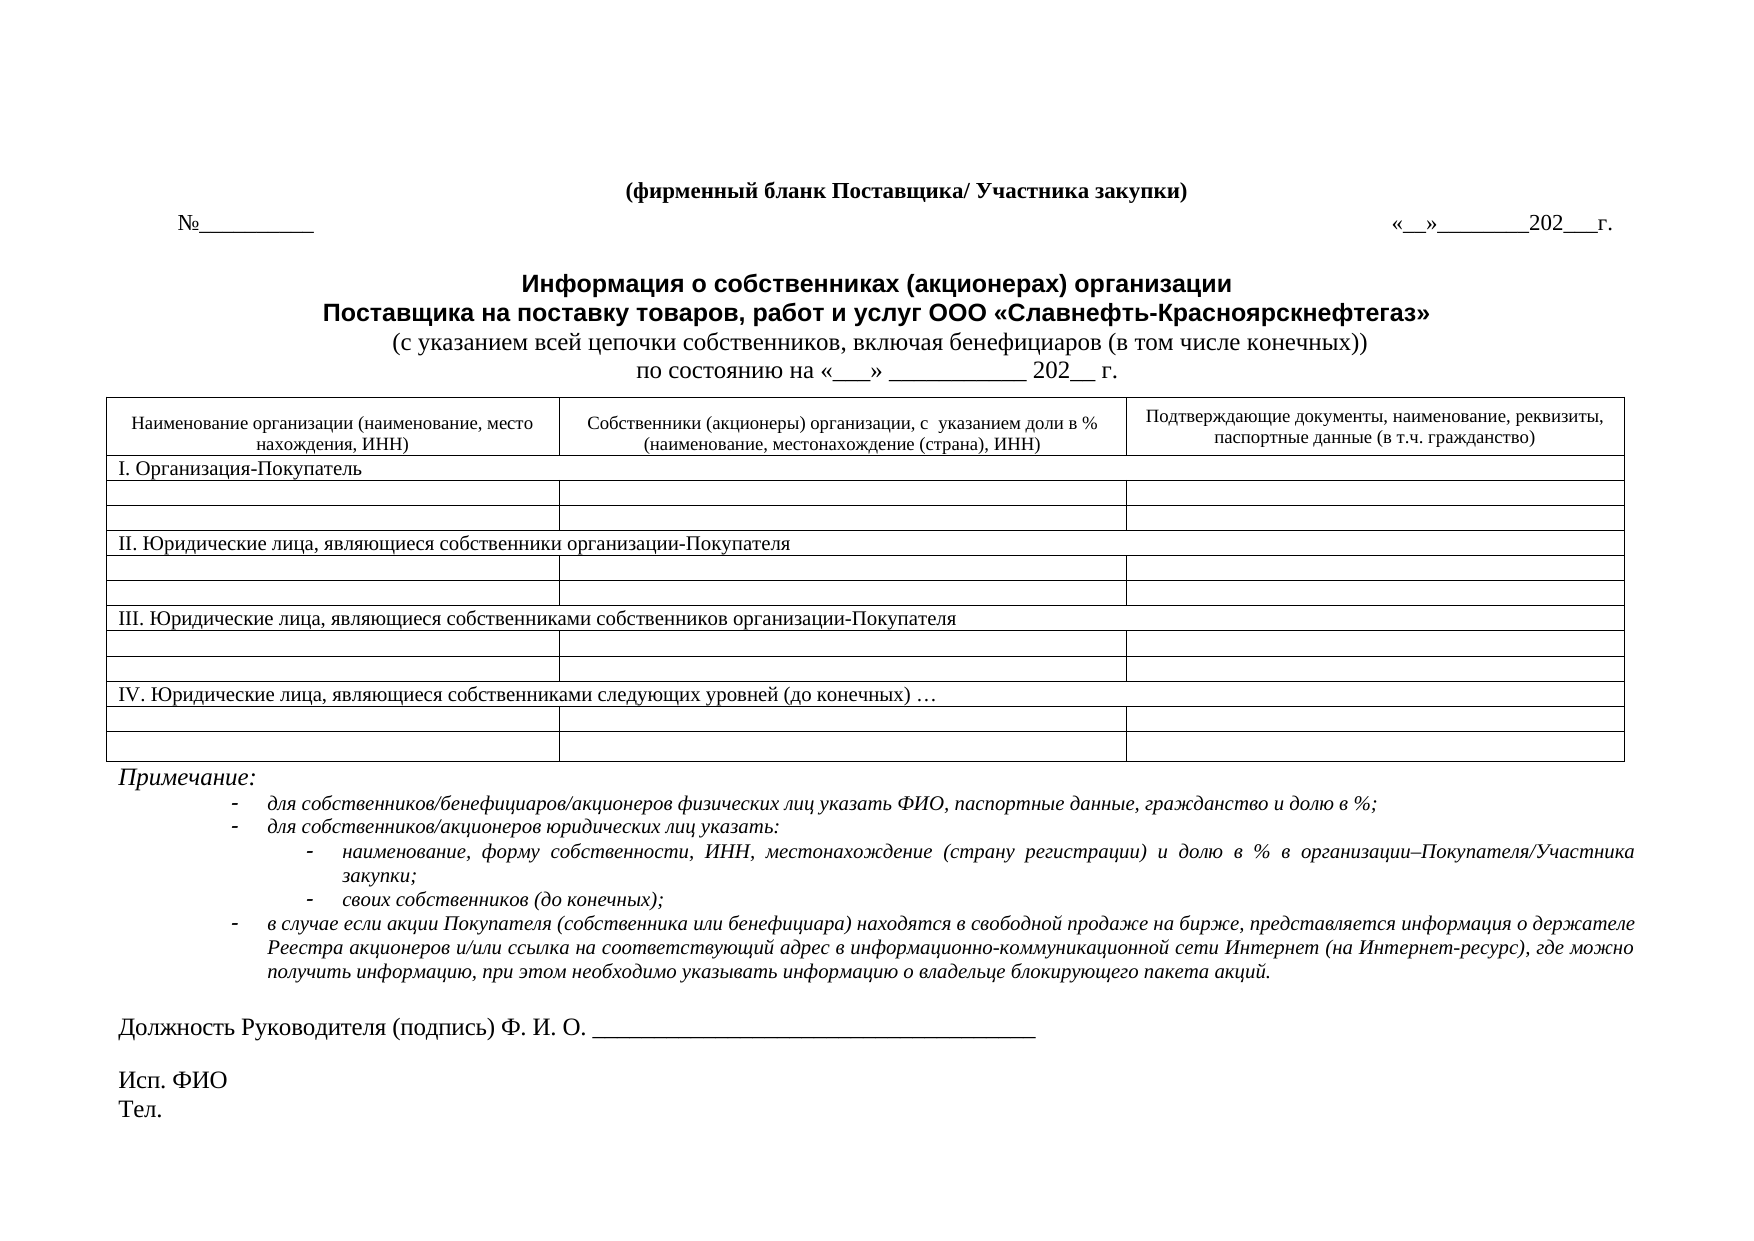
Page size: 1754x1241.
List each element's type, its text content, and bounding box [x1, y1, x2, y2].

table_cell [560, 556, 1126, 580]
table_cell [1127, 631, 1624, 656]
text Тел. [118, 1094, 1636, 1123]
table_cell [1127, 707, 1624, 731]
text Информация о собственниках (акционерах) организации [118, 269, 1636, 298]
text Исп. ФИО [118, 1065, 1636, 1094]
table_cell [107, 631, 559, 656]
list наименование, форму собственности, ИНН, местонахождение (страну регистрации) и долю в % в организации–Покупателя/Участника закупки; [304, 838, 1636, 887]
table_cell [1127, 581, 1624, 605]
text Поставщика на поставку товаров, работ и услуг ООО «Славнефть-Красноярскнефтегаз» [118, 298, 1636, 327]
table_cell [560, 707, 1126, 731]
table_cell [560, 657, 1126, 681]
list своих собственников (до конечных); [304, 887, 1636, 911]
table_cell III. Юридические лица, являющиеся собственниками собственников организации-Покупателя [107, 606, 1624, 630]
table_cell [1127, 481, 1624, 505]
table_cell [107, 481, 559, 505]
table_header Подтверждающие документы, наименование, реквизиты, паспортные данные (в т.ч. гражданство) [1127, 398, 1624, 455]
text №__________ «__»________202___г. [118, 209, 1636, 235]
text (с указанием всей цепочки собственников, включая бенефициаров (в том числе конечных)) [118, 327, 1636, 355]
table_cell II. Юридические лица, являющиеся собственники организации-Покупателя [107, 531, 1624, 555]
table_cell IV. Юридические лица, являющиеся собственниками следующих уровней (до конечных) … [107, 682, 1624, 706]
table_cell [107, 581, 559, 605]
table_cell [107, 556, 559, 580]
table_header Собственники (акционеры) организации, с указанием доли в % (наименование, местонахождение (страна), ИНН) [560, 398, 1126, 455]
table_cell [107, 657, 559, 681]
table_cell [560, 631, 1126, 656]
list для собственников/бенефициаров/акционеров физических лиц указать ФИО, паспортные данные, гражданство и долю в %; [229, 790, 1636, 814]
table_cell [1127, 556, 1624, 580]
table_cell [1127, 506, 1624, 530]
text (фирменный бланк Поставщика/ Участника закупки) [118, 177, 1636, 203]
table_cell [107, 506, 559, 530]
text Должность Руководителя (подпись) Ф. И. О. ____________________________________ [118, 1012, 1636, 1040]
table_cell [560, 732, 1126, 761]
table_cell [107, 707, 559, 731]
table_cell [560, 506, 1126, 530]
list для собственников/акционеров юридических лиц указать: [229, 814, 1636, 838]
table_cell [1127, 732, 1624, 761]
list в случае если акции Покупателя (собственника или бенефициара) находятся в свободной продаже на бирже, представляется информация о держателе Реестра акционеров и/или ссылка на соответствующий адрес в информационно-коммуникационной сети Интернет (на Интернет-ресурс), где можно получить информацию, при этом необходимо указывать информацию о владельце блокирующего пакета акций. [229, 911, 1636, 983]
table_cell [107, 732, 559, 761]
table_header Наименование организации (наименование, место нахождения, ИНН) [107, 398, 559, 455]
table_cell I. Организация-Покупатель [107, 456, 1624, 480]
text по состоянию на «___» ___________ 202__ г. [118, 355, 1636, 384]
text Примечание: [118, 762, 1636, 790]
table_cell [560, 581, 1126, 605]
table_cell [560, 481, 1126, 505]
table_cell [1127, 657, 1624, 681]
